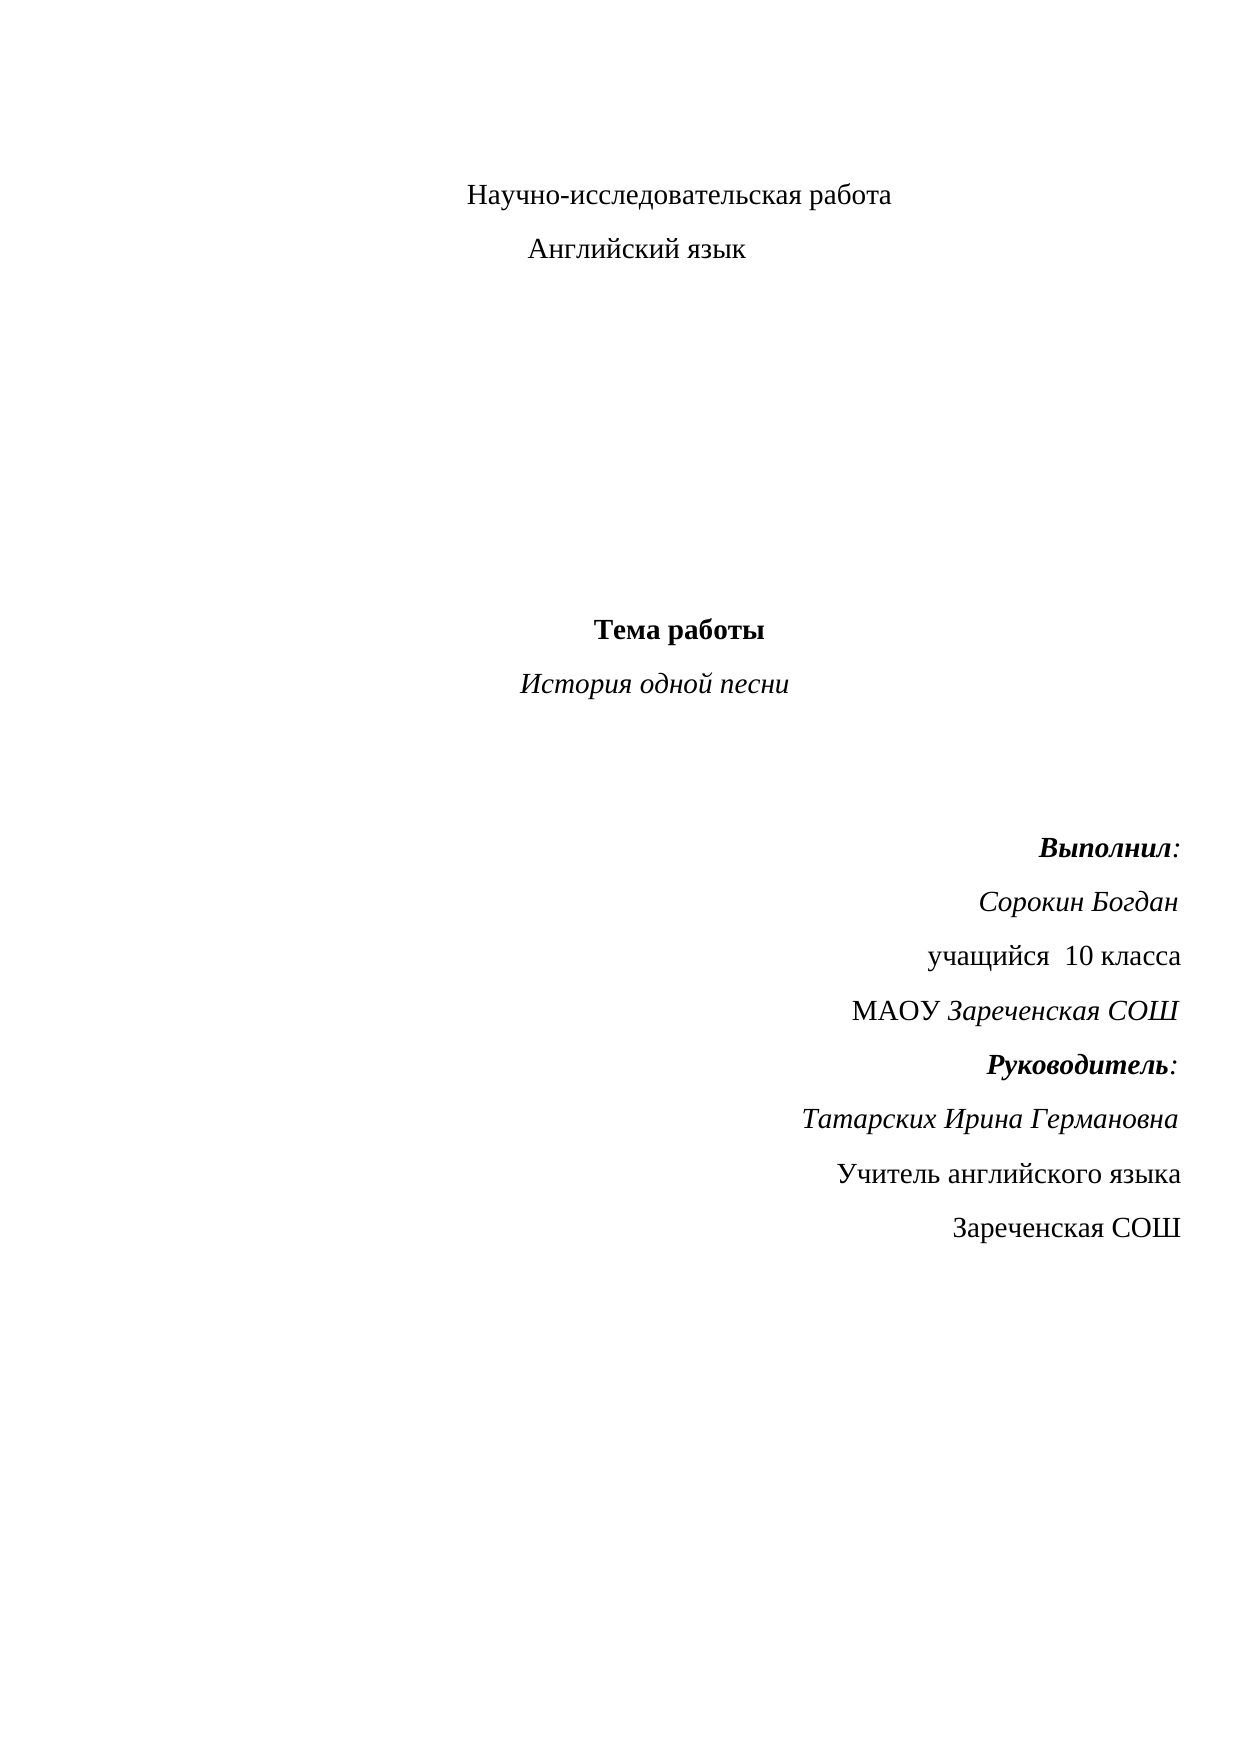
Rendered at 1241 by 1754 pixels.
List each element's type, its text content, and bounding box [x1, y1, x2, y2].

text История одной песни [177, 667, 1181, 700]
text МАОУ Зареченская СОШ [177, 993, 1181, 1026]
text Научно-исследовательская работа [177, 177, 1181, 211]
text Зареченская СОШ [177, 1210, 1181, 1244]
text учащийся 10 класса [177, 938, 1181, 972]
text Выполнил: [177, 830, 1181, 863]
text Тема работы [177, 612, 1181, 646]
text Сорокин Богдан [177, 884, 1181, 918]
text Руководитель: [177, 1047, 1181, 1081]
text Учитель английского языка [177, 1156, 1181, 1189]
text Татарских Ирина Германовна [177, 1102, 1181, 1135]
text Английский язык [177, 232, 1181, 265]
